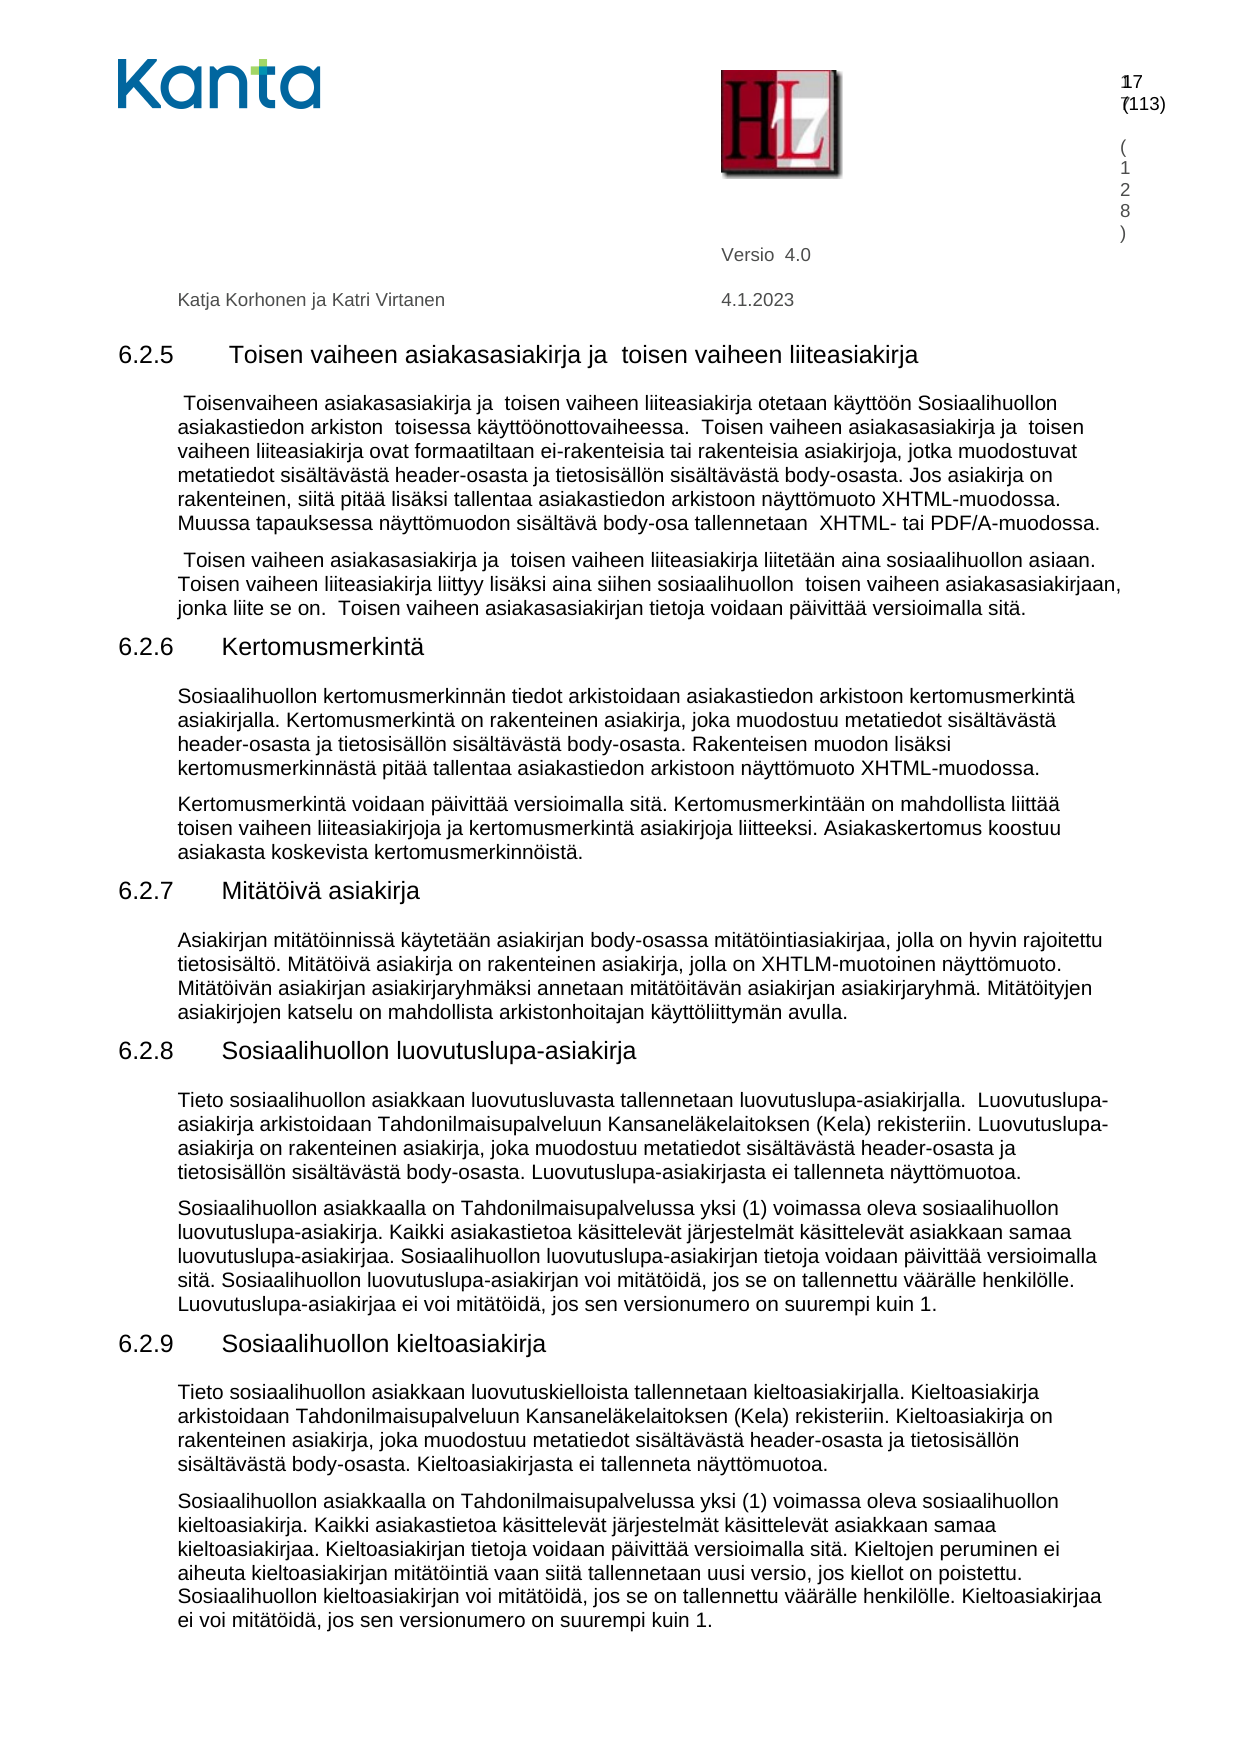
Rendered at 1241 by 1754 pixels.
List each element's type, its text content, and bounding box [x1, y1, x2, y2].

text Tieto sosiaalihuollon asiakkaan luovutuskielloista tallennetaan kieltoasiakirjalla. Kieltoasiakirja arkistoidaan Tahdonilmaisupalveluun Kansaneläkelaitoksen (Kela) rekisteriin. Kieltoasiakirja on rakenteinen asiakirja, joka muodostuu metatiedot sisältävästä header-osasta ja tietosisällön sisältävästä body-osasta. Kieltoasiakirjasta ei tallenneta näyttömuotoa. [177, 1380, 1122, 1476]
text Toisen vaiheen asiakasasiakirja ja toisen vaiheen liiteasiakirja liitetään aina sosiaalihuollon asiaan. Toisen vaiheen liiteasiakirja liittyy lisäksi aina siihen sosiaalihuollon toisen vaiheen asiakasasiakirjaan, jonka liite se on. Toisen vaiheen asiakasasiakirjan tietoja voidaan päivittää versioimalla sitä. [177, 547, 1122, 619]
subtitle Sosiaalihuollon luovutuslupa-asiakirja [118, 1036, 1122, 1065]
subtitle Kertomusmerkintä [118, 632, 1122, 661]
text Sosiaalihuollon asiakkaalla on Tahdonilmaisupalvelussa yksi (1) voimassa oleva sosiaalihuollon kieltoasiakirja. Kaikki asiakastietoa käsittelevät järjestelmät käsittelevät asiakkaan samaa kieltoasiakirjaa. Kieltoasiakirjan tietoja voidaan päivittää versioimalla sitä. Kieltojen peruminen ei aiheuta kieltoasiakirjan mitätöintiä vaan siitä tallennetaan uusi versio, jos kiellot on poistettu. Sosiaalihuollon kieltoasiakirjan voi mitätöidä, jos se on tallennettu väärälle henkilölle. Kieltoasiakirjaa ei voi mitätöidä, jos sen versionumero on suurempi kuin 1. [177, 1488, 1122, 1632]
picture [721, 70, 844, 179]
text Tieto sosiaalihuollon asiakkaan luovutusluvasta tallennetaan luovutuslupa-asiakirjalla. Luovutuslupa-asiakirja arkistoidaan Tahdonilmaisupalveluun Kansaneläkelaitoksen (Kela) rekisteriin. Luovutuslupa-asiakirja on rakenteinen asiakirja, joka muodostuu metatiedot sisältävästä header-osasta ja tietosisällön sisältävästä body-osasta. Luovutuslupa-asiakirjasta ei tallenneta näyttömuotoa. [177, 1088, 1122, 1184]
text Kertomusmerkintä voidaan päivittää versioimalla sitä. Kertomusmerkintään on mahdollista liittää toisen vaiheen liiteasiakirjoja ja kertomusmerkintä asiakirjoja liitteeksi. Asiakaskertomus koostuu asiakasta koskevista kertomusmerkinnöistä. [177, 792, 1122, 864]
text Toisenvaiheen asiakasasiakirja ja toisen vaiheen liiteasiakirja otetaan käyttöön Sosiaalihuollon asiakastiedon arkiston toisessa käyttöönottovaiheessa. Toisen vaiheen asiakasasiakirja ja toisen vaiheen liiteasiakirja ovat formaatiltaan ei-rakenteisia tai rakenteisia asiakirjoja, jotka muodostuvat metatiedot sisältävästä header-osasta ja tietosisällön sisältävästä body-osasta. Jos asiakirja on rakenteinen, siitä pitää lisäksi tallentaa asiakastiedon arkistoon näyttömuoto XHTML-muodossa. Muussa tapauksessa näyttömuodon sisältävä body-osa tallennetaan XHTML- tai PDF/A-muodossa. [177, 391, 1122, 535]
text Sosiaalihuollon kertomusmerkinnän tiedot arkistoidaan asiakastiedon arkistoon kertomusmerkintä asiakirjalla. Kertomusmerkintä on rakenteinen asiakirja, joka muodostuu metatiedot sisältävästä header-osasta ja tietosisällön sisältävästä body-osasta. Rakenteisen muodon lisäksi kertomusmerkinnästä pitää tallentaa asiakastiedon arkistoon näyttömuoto XHTML-muodossa. [177, 683, 1122, 779]
text Sosiaalihuollon asiakkaalla on Tahdonilmaisupalvelussa yksi (1) voimassa oleva sosiaalihuollon luovutuslupa-asiakirja. Kaikki asiakastietoa käsittelevät järjestelmät käsittelevät asiakkaan samaa luovutuslupa-asiakirjaa. Sosiaalihuollon luovutuslupa-asiakirjan tietoja voidaan päivittää versioimalla sitä. Sosiaalihuollon luovutuslupa-asiakirjan voi mitätöidä, jos se on tallennettu väärälle henkilölle. Luovutuslupa-asiakirjaa ei voi mitätöidä, jos sen versionumero on suurempi kuin 1. [177, 1196, 1122, 1316]
picture [118, 59, 321, 109]
subtitle Mitätöivä asiakirja [118, 876, 1122, 905]
text Asiakirjan mitätöinnissä käytetään asiakirjan body-osassa mitätöintiasiakirjaa, jolla on hyvin rajoitettu tietosisältö. Mitätöivä asiakirja on rakenteinen asiakirja, jolla on XHTLM-muotoinen näyttömuoto. Mitätöivän asiakirjan asiakirjaryhmäksi annetaan mitätöitävän asiakirjan asiakirjaryhmä. Mitätöityjen asiakirjojen katselu on mahdollista arkistonhoitajan käyttöliittymän avulla. [177, 928, 1122, 1024]
subtitle Sosiaalihuollon kieltoasiakirja [118, 1328, 1122, 1357]
subtitle Toisen vaiheen asiakasasiakirja ja toisen vaiheen liiteasiakirja [118, 339, 1122, 368]
